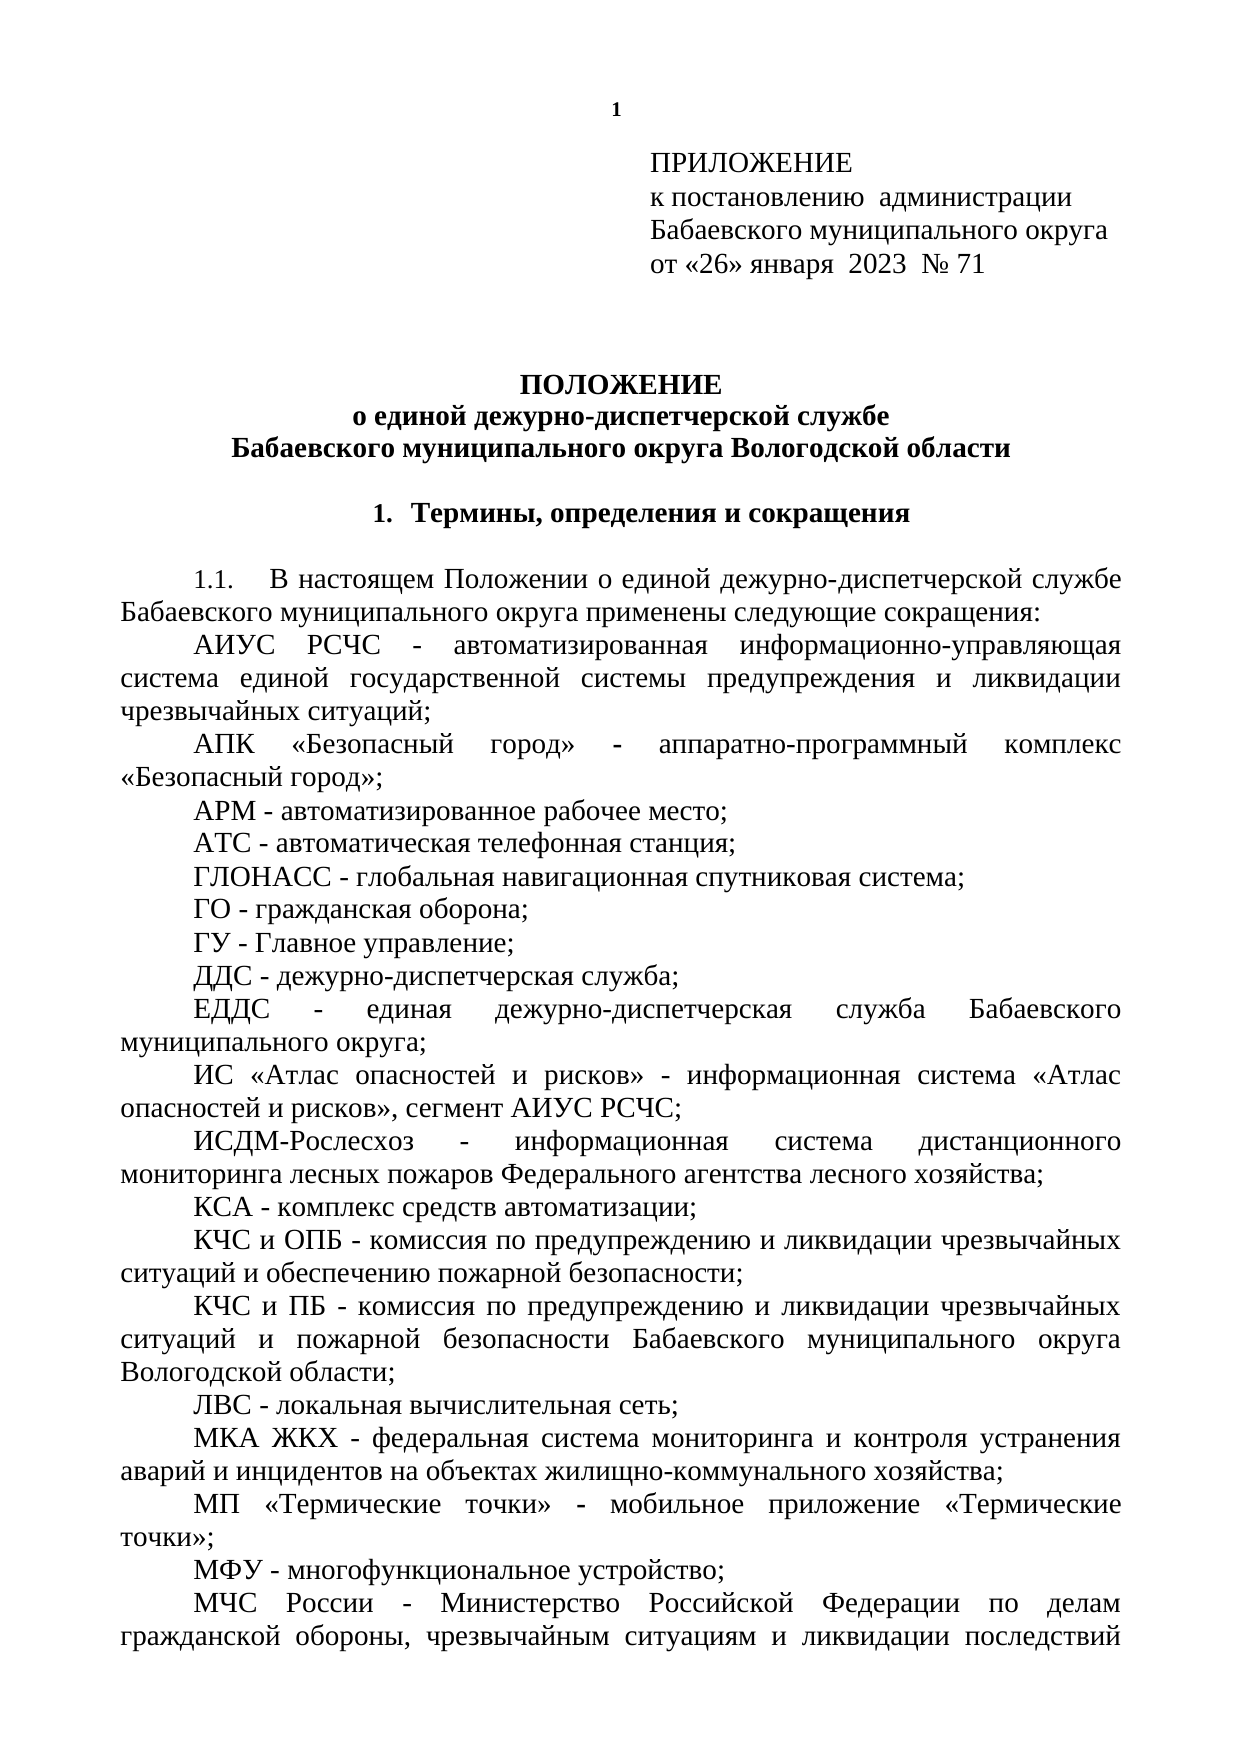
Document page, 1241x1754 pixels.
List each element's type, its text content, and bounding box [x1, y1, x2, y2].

text Бабаевского муниципального округа Вологодской области [118, 432, 1124, 463]
text МФУ - многофункциональное устройство; [120, 1553, 1124, 1586]
text АИУС РСЧС - автоматизированная информационно-управляющая система единой государственной системы предупреждения и ликвидации чрезвычайных ситуаций; [120, 628, 1122, 727]
text ПОЛОЖЕНИЕ [118, 369, 1124, 401]
text АТС - автоматическая телефонная станция; [120, 827, 1124, 859]
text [120, 1586, 1122, 1652]
text МП «Термические точки» - мобильное приложение «Термические точки»; [120, 1487, 1122, 1553]
text КЧС и ОПБ - комиссия по предупреждению и ликвидации чрезвычайных ситуаций и обеспечению пожарной безопасности; [120, 1223, 1122, 1289]
text МКА ЖКХ - федеральная система мониторинга и контроля устранения аварий и инцидентов на объектах жилищно-коммунального хозяйства; [120, 1421, 1122, 1487]
text ГО - гражданская оборона; [120, 893, 1124, 926]
text АПК «Безопасный город» - аппаратно-программный комплекс «Безопасный город»; [120, 727, 1122, 793]
text АРМ - автоматизированное рабочее место; [120, 793, 1124, 827]
text от «26» января 2023 № 71 [650, 246, 1124, 279]
text ПРИЛОЖЕНИЕ [650, 145, 1124, 179]
text к постановлению администрации [650, 179, 1124, 212]
text ДДС - дежурно-диспетчерская служба; [120, 959, 1124, 992]
text КСА - комплекс средств автоматизации; [120, 1190, 1124, 1223]
list В настоящем Положении о единой дежурно-диспетчерской службе Бабаевского муниципального округа применены следующие сокращения: [120, 562, 1122, 628]
text КЧС и ПБ - комиссия по предупреждению и ликвидации чрезвычайных ситуаций и пожарной безопасности Бабаевского муниципального округа Вологодской области; [120, 1289, 1122, 1388]
text ЛВС - локальная вычислительная сеть; [120, 1388, 1124, 1421]
list Термины, определения и сокращения [372, 496, 1124, 529]
text ИС «Атлас опасностей и рисков» - информационная система «Атлас опасностей и рисков», сегмент АИУС РСЧС; [120, 1058, 1122, 1124]
text ЕДДС - единая дежурно-диспетчерская служба Бабаевского муниципального округа; [120, 992, 1122, 1058]
text о единой дежурно-диспетчерской службе [118, 401, 1124, 432]
text Бабаевского муниципального округа [650, 212, 1124, 246]
text ГЛОНАСС - глобальная навигационная спутниковая система; [120, 859, 1124, 893]
text ИСДМ-Рослесхоз - информационная система дистанционного мониторинга лесных пожаров Федерального агентства лесного хозяйства; [120, 1124, 1122, 1190]
text ГУ - Главное управление; [120, 926, 1124, 959]
